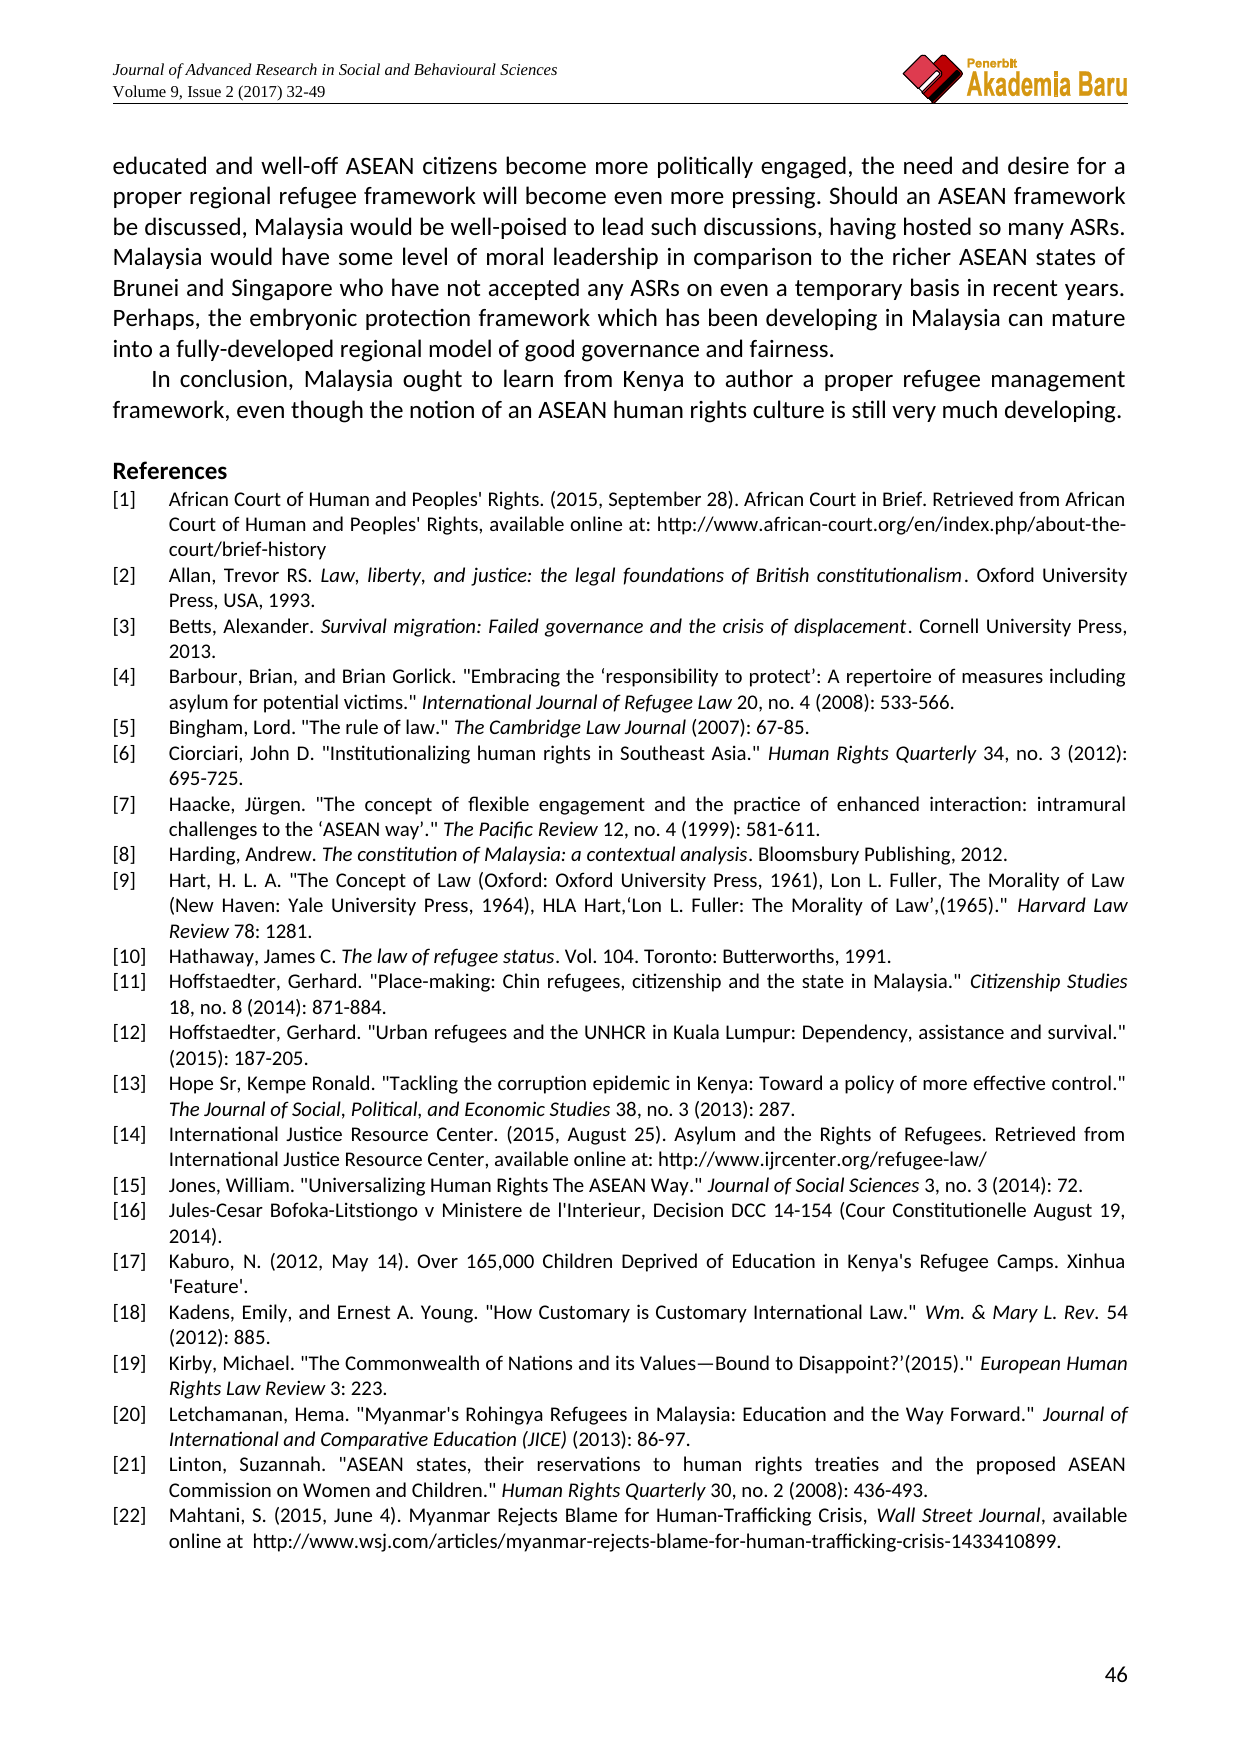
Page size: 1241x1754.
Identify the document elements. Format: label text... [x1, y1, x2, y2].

text [11] Hoffstaedter, Gerhard. "Place-making: Chin refugees, citizenship and the state in Malaysia." Citizenship Studies 18, no. 8 (2014): 871-884. [112, 969, 1128, 1019]
text [21] Linton, Suzannah. "ASEAN states, their reservations to human rights treaties and the proposed ASEAN Commission on Women and Children." Human Rights Quarterly 30, no. 2 (2008): 436-493. [112, 1452, 1128, 1502]
text [6] Ciorciari, John D. "Institutionalizing human rights in Southeast Asia." Human Rights Quarterly 34, no. 3 (2012): 695-725. [112, 740, 1128, 791]
text [9] Hart, H. L. A. "The Concept of Law (Oxford: Oxford University Press, 1961), Lon L. Fuller, The Morality of Law (New Haven: Yale University Press, 1964), HLA Hart,‘Lon L. Fuller: The Morality of Law’,(1965)." Harvard Law Review 78: 1281. [112, 867, 1128, 943]
text [17] Kaburo, N. (2012, May 14). Over 165,000 Children Deprived of Education in Kenya's Refugee Camps. Xinhua 'Feature'. [112, 1248, 1128, 1299]
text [112, 150, 1128, 364]
text References [112, 455, 1128, 486]
text [8] Harding, Andrew. The constitution of Malaysia: a contextual analysis. Bloomsbury Publishing, 2012. [112, 842, 1128, 867]
text [19] Kirby, Michael. "The Commonwealth of Nations and its Values—Bound to Disappoint?’(2015)." European Human Rights Law Review 3: 223. [112, 1350, 1128, 1401]
text In conclusion, Malaysia ought to learn from Kenya to author a proper refugee management framework, even though the notion of an ASEAN human rights culture is still very much developing. [112, 364, 1128, 425]
text [1] African Court of Human and Peoples' Rights. (2015, September 28). African Court in Brief. Retrieved from African Court of Human and Peoples' Rights, available online at: http://www.african-court.org/en/index.php/about-the-court/brief-history [112, 486, 1128, 562]
text [7] Haacke, Jürgen. "The concept of flexible engagement and the practice of enhanced interaction: intramural challenges to the ‘ASEAN way’." The Pacific Review 12, no. 4 (1999): 581-611. [112, 791, 1128, 842]
text [22] Mahtani, S. (2015, June 4). Myanmar Rejects Blame for Human-Trafficking Crisis, Wall Street Journal, available online at http://www.wsj.com/articles/myanmar-rejects-blame-for-human-trafficking-crisis-1433410899. [112, 1502, 1128, 1553]
text [2] Allan, Trevor RS. Law, liberty, and justice: the legal foundations of British constitutionalism. Oxford University Press, USA, 1993. [112, 562, 1128, 613]
text [4] Barbour, Brian, and Brian Gorlick. "Embracing the ‘responsibility to protect’: A repertoire of measures including asylum for potential victims." International Journal of Refugee Law 20, no. 4 (2008): 533-566. [112, 664, 1128, 714]
text [15] Jones, William. "Universalizing Human Rights The ASEAN Way." Journal of Social Sciences 3, no. 3 (2014): 72. [112, 1172, 1128, 1197]
text [13] Hope Sr, Kempe Ronald. "Tackling the corruption epidemic in Kenya: Toward a policy of more effective control." The Journal of Social, Political, and Economic Studies 38, no. 3 (2013): 287. [112, 1070, 1128, 1121]
text [14] International Justice Resource Center. (2015, August 25). Asylum and the Rights of Refugees. Retrieved from International Justice Resource Center, available online at: http://www.ijrcenter.org/refugee-law/ [112, 1121, 1128, 1172]
text [3] Betts, Alexander. Survival migration: Failed governance and the crisis of displacement. Cornell University Press, 2013. [112, 613, 1128, 664]
text [12] Hoffstaedter, Gerhard. "Urban refugees and the UNHCR in Kuala Lumpur: Dependency, assistance and survival." (2015): 187-205. [112, 1019, 1128, 1070]
text [5] Bingham, Lord. "The rule of law." The Cambridge Law Journal (2007): 67-85. [112, 714, 1128, 740]
text [20] Letchamanan, Hema. "Myanmar's Rohingya Refugees in Malaysia: Education and the Way Forward." Journal of International and Comparative Education (JICE) (2013): 86-97. [112, 1401, 1128, 1452]
text [18] Kadens, Emily, and Ernest A. Young. "How Customary is Customary International Law." Wm. & Mary L. Rev. 54 (2012): 885. [112, 1299, 1128, 1350]
text [16] Jules-Cesar Bofoka-Litstiongo v Ministere de l'Interieur, Decision DCC 14-154 (Cour Constitutionelle August 19, 2014). [112, 1197, 1128, 1248]
text [10] Hathaway, James C. The law of refugee status. Vol. 104. Toronto: Butterworths, 1991. [112, 943, 1128, 969]
